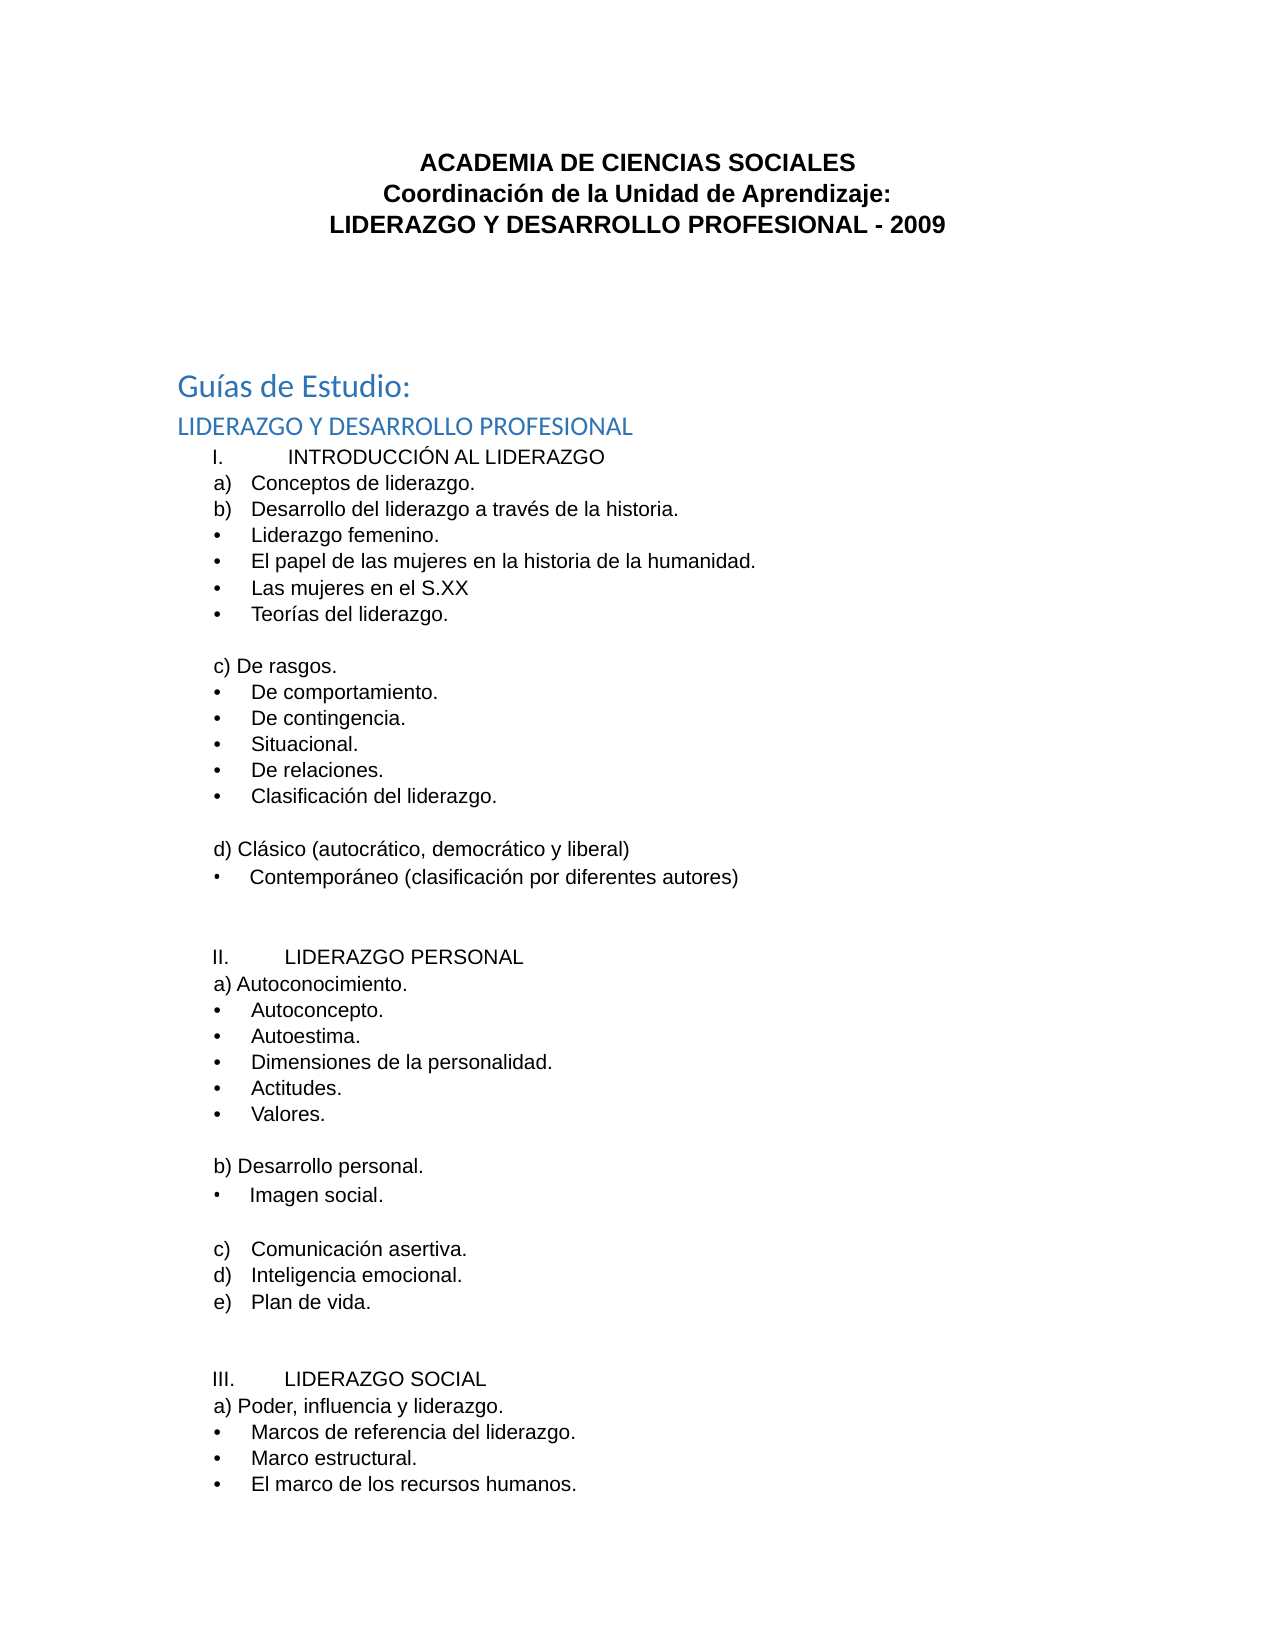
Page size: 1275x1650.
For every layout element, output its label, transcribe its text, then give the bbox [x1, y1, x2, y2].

list Dimensiones de la personalidad. [213, 1050, 1098, 1074]
text I. INTRODUCCIÓN AL LIDERAZGO [177, 444, 1098, 468]
text • Contemporáneo (clasificación por diferentes autores) [177, 862, 1098, 891]
list Autoestima. [213, 1024, 1098, 1048]
text Coordinación de la Unidad de Aprendizaje: [177, 179, 1097, 208]
text a) Autoconocimiento. [213, 972, 1098, 996]
list Valores. [213, 1102, 1098, 1126]
list Inteligencia emocional. [213, 1263, 1098, 1287]
text II. LIDERAZGO PERSONAL [177, 945, 1098, 969]
text Guías de Estudio: [177, 365, 1098, 406]
text ACADEMIA DE CIENCIAS SOCIALES [177, 148, 1098, 177]
text III. LIDERAZGO SOCIAL [177, 1367, 1098, 1391]
list Plan de vida. [213, 1289, 1098, 1313]
list Marco estructural. [213, 1446, 1098, 1470]
text d) Clásico (autocrático, democrático y liberal) [213, 836, 1098, 860]
text a) Poder, influencia y liderazgo. [213, 1394, 1098, 1418]
list Las mujeres en el S.XX [213, 576, 1098, 599]
list Liderazgo femenino. [213, 523, 1098, 547]
list Clasificación del liderazgo. [213, 784, 1098, 808]
list De relaciones. [213, 758, 1098, 782]
list Comunicación asertiva. [213, 1237, 1098, 1261]
list Actitudes. [213, 1076, 1098, 1100]
list El papel de las mujeres en la historia de la humanidad. [213, 549, 1098, 573]
text LIDERAZGO Y DESARROLLO PROFESIONAL - 2009 [177, 211, 1097, 239]
list El marco de los recursos humanos. [213, 1472, 1098, 1496]
list Teorías del liderazgo. [213, 602, 1098, 626]
list Autoconcepto. [213, 998, 1098, 1022]
text LIDERAZGO Y DESARROLLO PROFESIONAL [177, 409, 1098, 442]
text • Imagen social. [177, 1180, 1098, 1209]
text b) Desarrollo personal. [213, 1154, 1098, 1178]
list Marcos de referencia del liderazgo. [213, 1420, 1098, 1444]
list Situacional. [213, 732, 1098, 756]
list De comportamiento. [213, 680, 1098, 704]
list De contingencia. [213, 706, 1098, 730]
list Desarrollo del liderazgo a través de la historia. [213, 497, 1098, 521]
list Conceptos de liderazgo. [213, 471, 1098, 495]
text c) De rasgos. [213, 654, 1098, 678]
